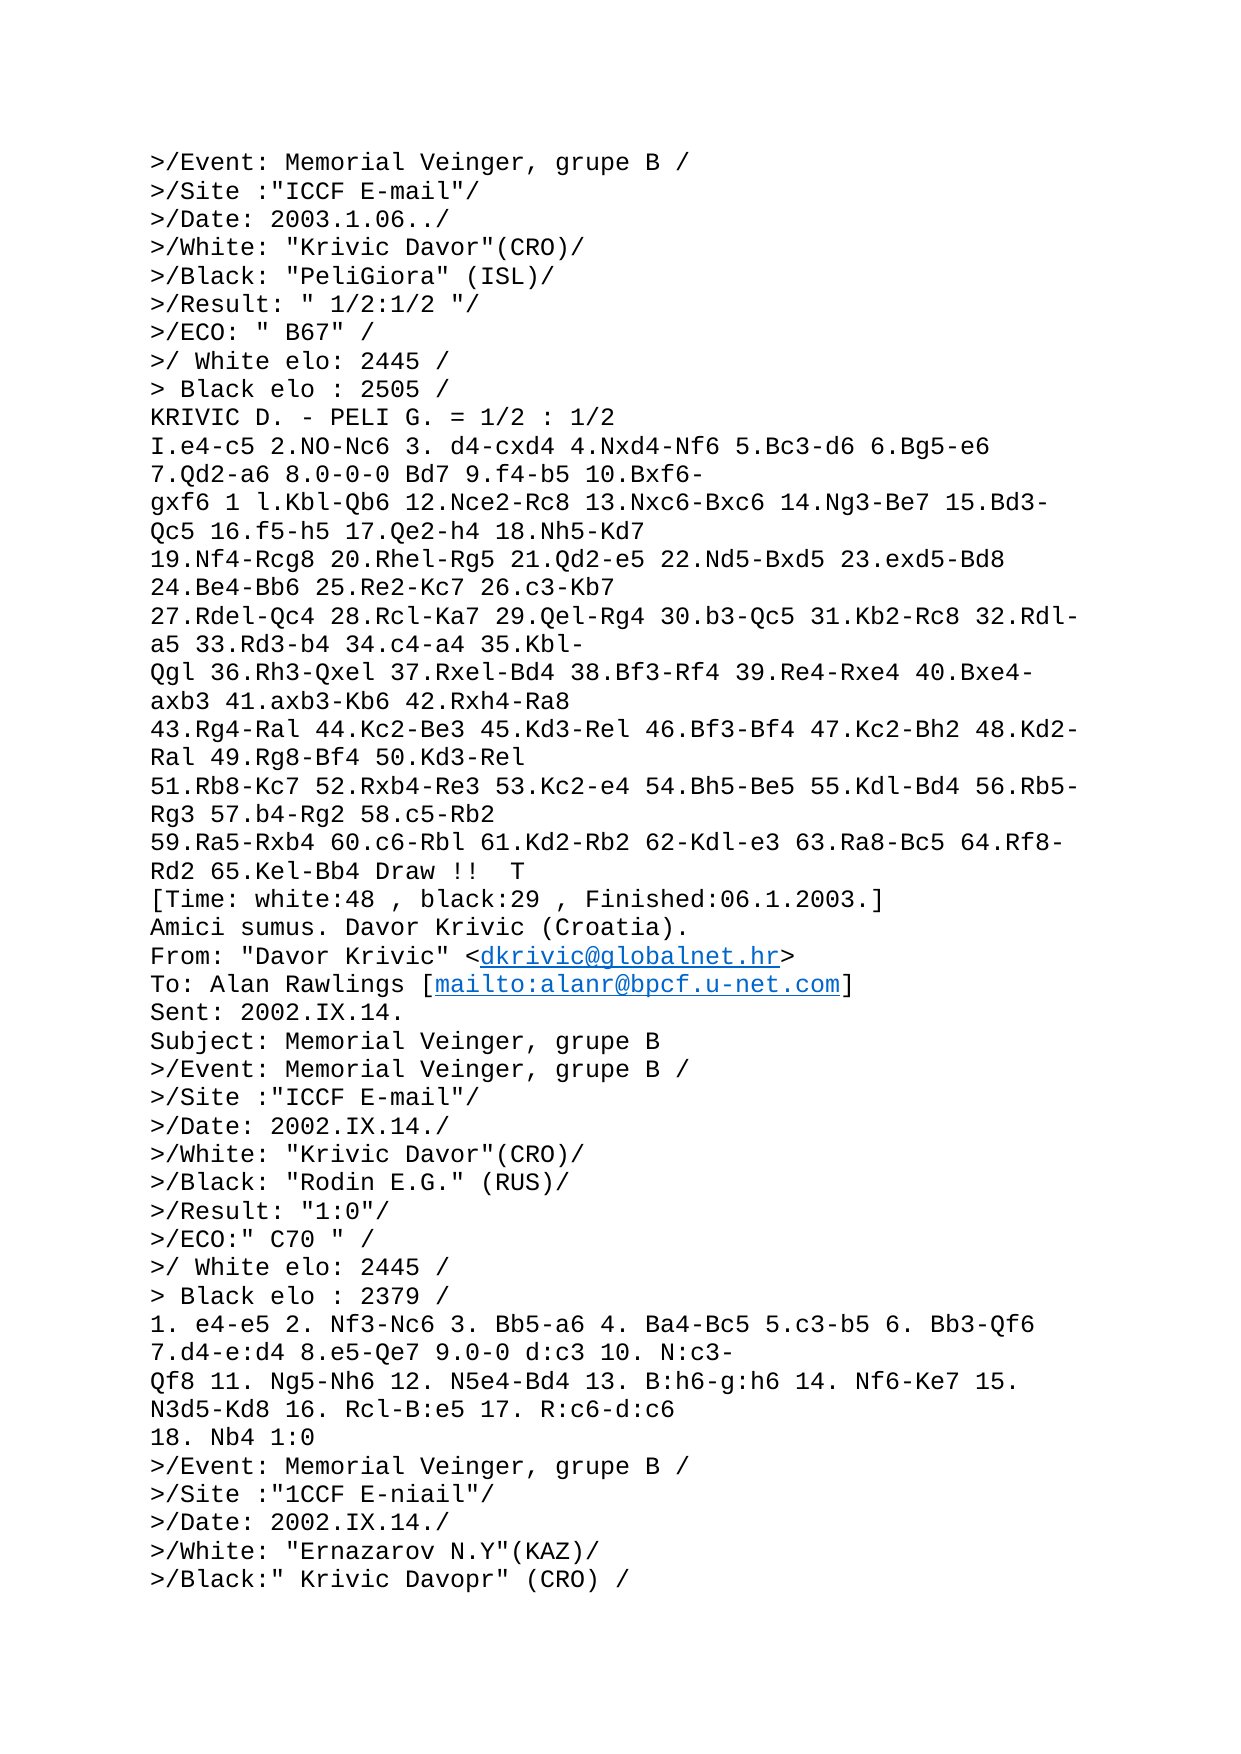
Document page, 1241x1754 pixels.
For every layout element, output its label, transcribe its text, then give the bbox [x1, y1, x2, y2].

text 19.Nf4-Rcg8 20.Rhel-Rg5 21.Qd2-e5 22.Nd5-Bxd5 23.exd5-Bd8 24.Be4-Bb6 25.Re2-Kc7 26.c3-Kb7 [150, 547, 1090, 603]
text >/Site :"ICCF E-mail"/ [150, 1085, 1090, 1113]
text >/ECO: " B67" / [150, 320, 1090, 348]
text > Black elo : 2505 / [150, 377, 1090, 405]
text Amici sumus. Davor Krivic (Croatia). [150, 915, 1090, 943]
text 27.Rdel-Qc4 28.Rcl-Ka7 29.Qel-Rg4 30.b3-Qc5 31.Kb2-Rc8 32.Rdl-a5 33.Rd3-b4 34.c4-a4 35.Kbl- Qgl 36.Rh3-Qxel 37.Rxel-Bd4 38.Bf3-Rf4 39.Re4-Rxe4 40.Bxe4-axb3 41.axb3-Kb6 42.Rxh4-Ra8 43.Rg4-Ral 44.Kc2-Be3 45.Kd3-Rel 46.Bf3-Bf4 47.Kc2-Bh2 48.Kd2-Ral 49.Rg8-Bf4 50.Kd3-Rel 51.Rb8-Kc7 52.Rxb4-Re3 53.Kc2-e4 54.Bh5-Be5 55.Kdl-Bd4 56.Rb5-Rg3 57.b4-Rg2 58.c5-Rb2 [150, 603, 1090, 830]
text To: Alan Rawlings [mailto:alanr@bpcf.u-net.com] [150, 972, 1090, 1000]
text >/Date: 2003.1.06../ [150, 207, 1090, 235]
text >/ White elo: 2445 / [150, 1255, 1090, 1283]
text I.e4-c5 2.NO-Nc6 3. d4-cxd4 4.Nxd4-Nf6 5.Bc3-d6 6.Bg5-e6 7.Qd2-a6 8.0-0-0 Bd7 9.f4-b5 10.Bxf6- gxf6 1 l.Kbl-Qb6 12.Nce2-Rc8 13.Nxc6-Bxc6 14.Ng3-Be7 15.Bd3-Qc5 16.f5-h5 17.Qe2-h4 18.Nh5-Kd7 [150, 433, 1090, 547]
text 59.Ra5-Rxb4 60.c6-Rbl 61.Kd2-Rb2 62-Kdl-e3 63.Ra8-Bc5 64.Rf8-Rd2 65.Kel-Bb4 Draw !! T [150, 830, 1090, 887]
text >/ White elo: 2445 / [150, 348, 1090, 377]
text >/Date: 2002.IX.14./ [150, 1510, 1090, 1538]
text >/Date: 2002.IX.14./ [150, 1113, 1090, 1142]
text 1. e4-e5 2. Nf3-Nc6 3. Bb5-a6 4. Ba4-Bc5 5.c3-b5 6. Bb3-Qf6 7.d4-e:d4 8.e5-Qe7 9.0-0 d:c3 10. N:c3- Qf8 11. Ng5-Nh6 12. N5e4-Bd4 13. B:h6-g:h6 14. Nf6-Ke7 15. N3d5-Kd8 16. Rcl-B:e5 17. R:c6-d:c6 18. Nb4 1:0 [150, 1312, 1090, 1453]
text >/Black:" Krivic Davopr" (CRO) / [150, 1567, 1090, 1595]
text From: "Davor Krivic" <dkrivic@globalnet.hr> [150, 943, 1090, 972]
text > Black elo : 2379 / [150, 1283, 1090, 1312]
text >/Site :"1CCF E-niail"/ [150, 1482, 1090, 1510]
text >/Black: "PeliGiora" (ISL)/ [150, 263, 1090, 292]
text >/Result: " 1/2:1/2 "/ [150, 292, 1090, 320]
text >/Event: Memorial Veinger, grupe B / [150, 1453, 1090, 1482]
text >/Black: "Rodin E.G." (RUS)/ [150, 1170, 1090, 1198]
text >/White: "Krivic Davor"(CRO)/ [150, 1142, 1090, 1170]
text KRIVIC D. - PELI G. = 1/2 : 1/2 [150, 405, 1090, 433]
text Sent: 2002.IX.14. [150, 1000, 1090, 1028]
text >/Result: "1:0"/ [150, 1198, 1090, 1227]
text [Time: white:48 , black:29 , Finished:06.1.2003.] [150, 887, 1090, 915]
text >/Event: Memorial Veinger, grupe B / [150, 150, 1090, 178]
text >/ECO:" C70 " / [150, 1227, 1090, 1255]
text >/White: "Ernazarov N.Y"(KAZ)/ [150, 1538, 1090, 1567]
text >/Site :"ICCF E-mail"/ [150, 178, 1090, 207]
text >/White: "Krivic Davor"(CRO)/ [150, 235, 1090, 263]
text Subject: Memorial Veinger, grupe B >/Event: Memorial Veinger, grupe B / [150, 1028, 1090, 1085]
